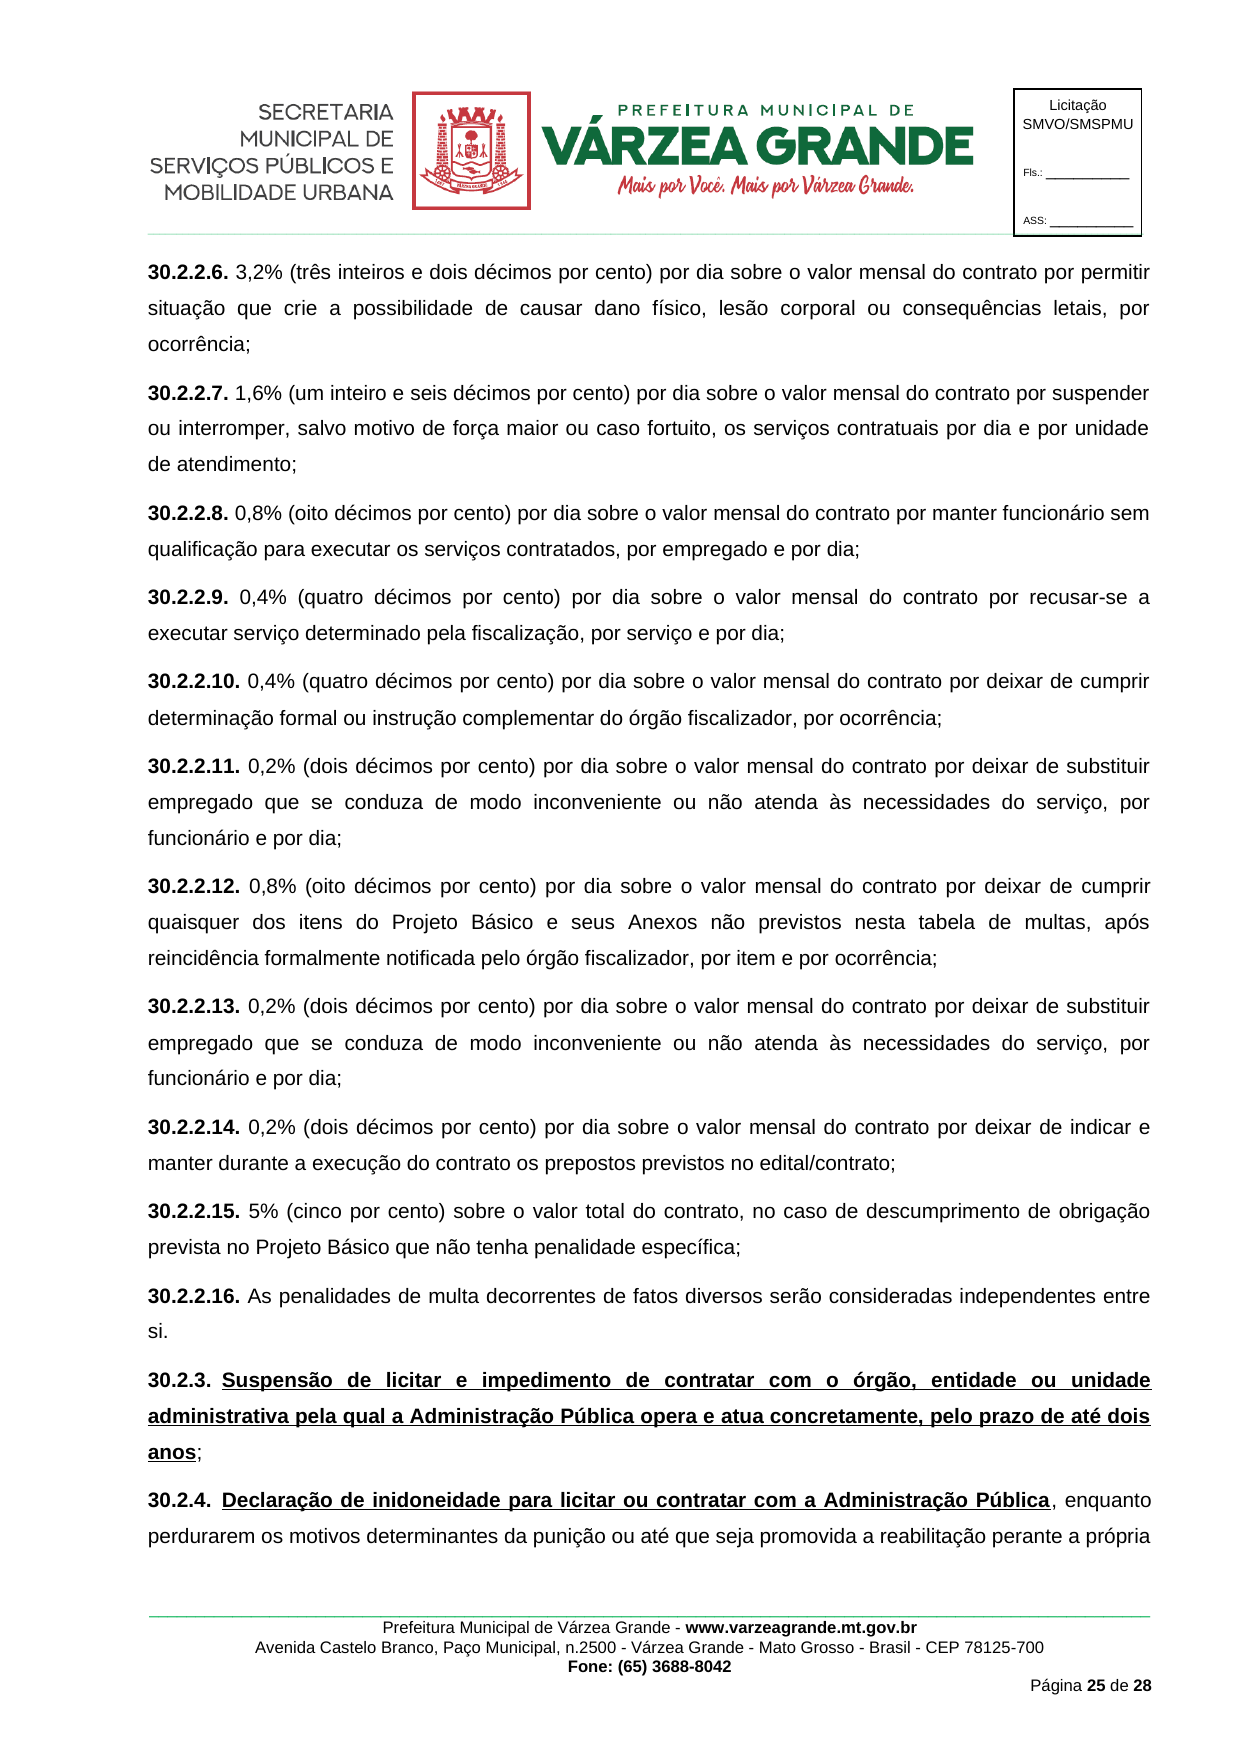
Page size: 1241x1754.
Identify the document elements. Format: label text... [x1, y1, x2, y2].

text 30.2.2.13. 0,2% (dois décimos por cento) por dia sobre o valor mensal do contrato por deixar de substituir empregado que se conduza de modo inconveniente ou não atenda às necessidades do serviço, por funcionário e por dia; [148, 994, 1152, 1090]
text 30.2.2.16. As penalidades de multa decorrentes de fatos diversos serão consideradas independentes entre si. [148, 1283, 1152, 1343]
text 30.2.2.12. 0,8% (oito décimos por cento) por dia sobre o valor mensal do contrato por deixar de cumprir quaisquer dos itens do Projeto Básico e seus Anexos não previstos nesta tabela de multas, após reincidência formalmente notificada pelo órgão fiscalizador, por item e por ocorrência; [148, 874, 1152, 970]
text 30.2.2.8. 0,8% (oito décimos por cento) por dia sobre o valor mensal do contrato por manter funcionário sem qualificação para executar os serviços contratados, por empregado e por dia; [148, 501, 1152, 561]
text 30.2.2.11. 0,2% (dois décimos por cento) por dia sobre o valor mensal do contrato por deixar de substituir empregado que se conduza de modo inconveniente ou não atenda às necessidades do serviço, por funcionário e por dia; [148, 754, 1152, 849]
text 30.2.2.9. 0,4% (quatro décimos por cento) por dia sobre o valor mensal do contrato por recusar-se a executar serviço determinado pela fiscalização, por serviço e por dia; [148, 585, 1152, 645]
text 30.2.2.10. 0,4% (quatro décimos por cento) por dia sobre o valor mensal do contrato por deixar de cumprir determinação formal ou instrução complementar do órgão fiscalizador, por ocorrência; [148, 669, 1152, 729]
text 30.2.2.14. 0,2% (dois décimos por cento) por dia sobre o valor mensal do contrato por deixar de indicar e manter durante a execução do contrato os prepostos previstos no edital/contrato; [148, 1115, 1152, 1174]
text 30.2.2.6. 3,2% (três inteiros e dois décimos por cento) por dia sobre o valor mensal do contrato por permitir situação que crie a possibilidade de causar dano físico, lesão corporal ou consequências letais, por ocorrência; [148, 260, 1152, 356]
picture [147, 71, 989, 220]
text 30.2.2.15. 5% (cinco por cento) sobre o valor total do contrato, no caso de descumprimento de obrigação prevista no Projeto Básico que não tenha penalidade específica; [148, 1199, 1152, 1259]
text 30.2.3. Suspensão de licitar e impedimento de contratar com o órgão, entidade ou unidade administrativa pela qual a Administração Pública opera e atua concretamente, pelo prazo de até dois anos; [148, 1368, 1152, 1464]
text 30.2.2.7. 1,6% (um inteiro e seis décimos por cento) por dia sobre o valor mensal do contrato por suspender ou interromper, salvo motivo de força maior ou caso fortuito, os serviços contratuais por dia e por unidade de atendimento; [148, 380, 1152, 476]
